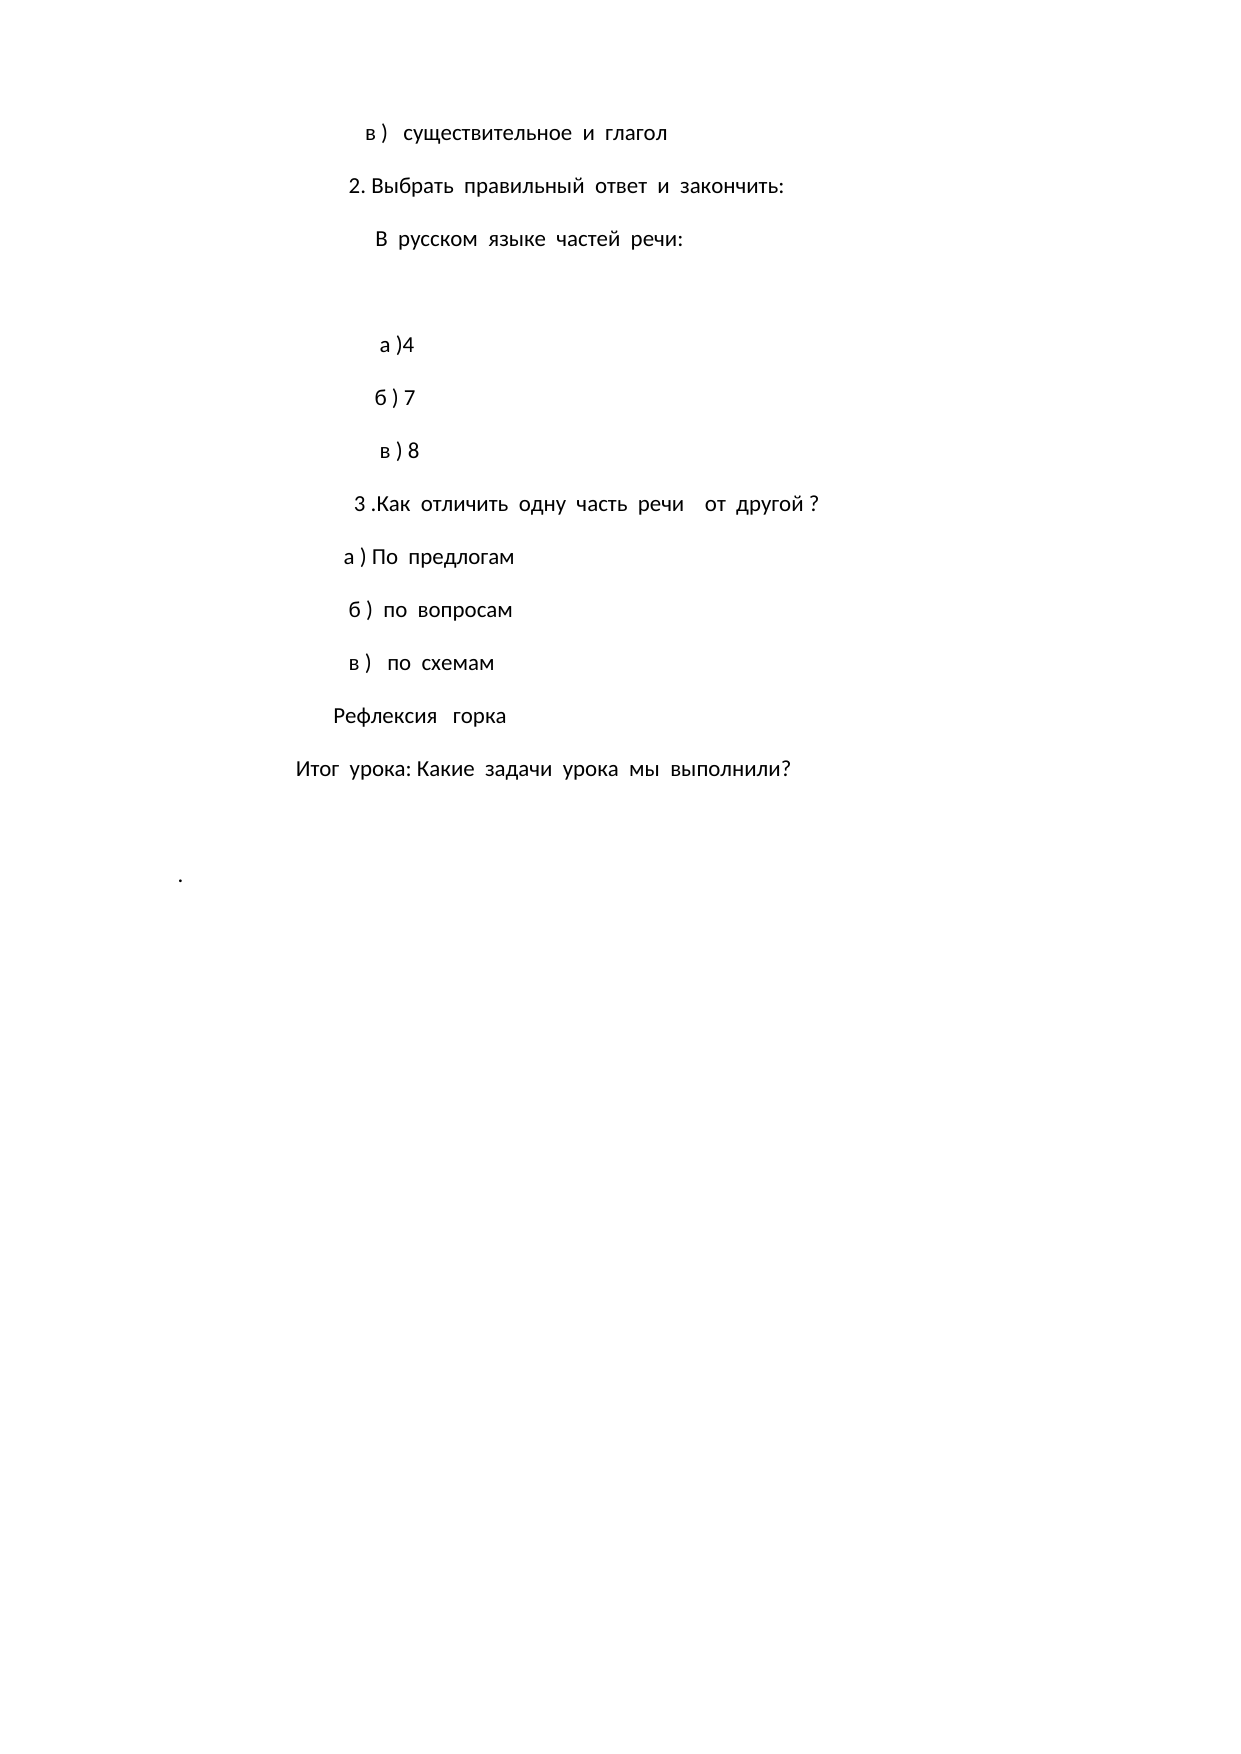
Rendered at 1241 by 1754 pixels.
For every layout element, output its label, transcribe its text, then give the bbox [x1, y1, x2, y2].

text . [177, 860, 1152, 888]
text б ) по вопросам [215, 595, 1152, 623]
text 2. Выбрать правильный ответ и закончить: [215, 171, 1152, 199]
text в ) по схемам [215, 648, 1152, 676]
text Итог урока: Какие задачи урока мы выполнили? [177, 754, 1152, 782]
text а ) По предлогам [215, 542, 1152, 570]
text В русском языке частей речи: [236, 224, 1152, 252]
text а )4 [215, 330, 1152, 358]
text б ) 7 [215, 383, 1152, 411]
text в ) 8 [215, 436, 1152, 464]
list в ) существительное и глагол [365, 118, 1152, 146]
text 3 .Как отличить одну часть речи от другой ? [215, 489, 1152, 517]
text Рефлексия горка [215, 701, 1152, 729]
